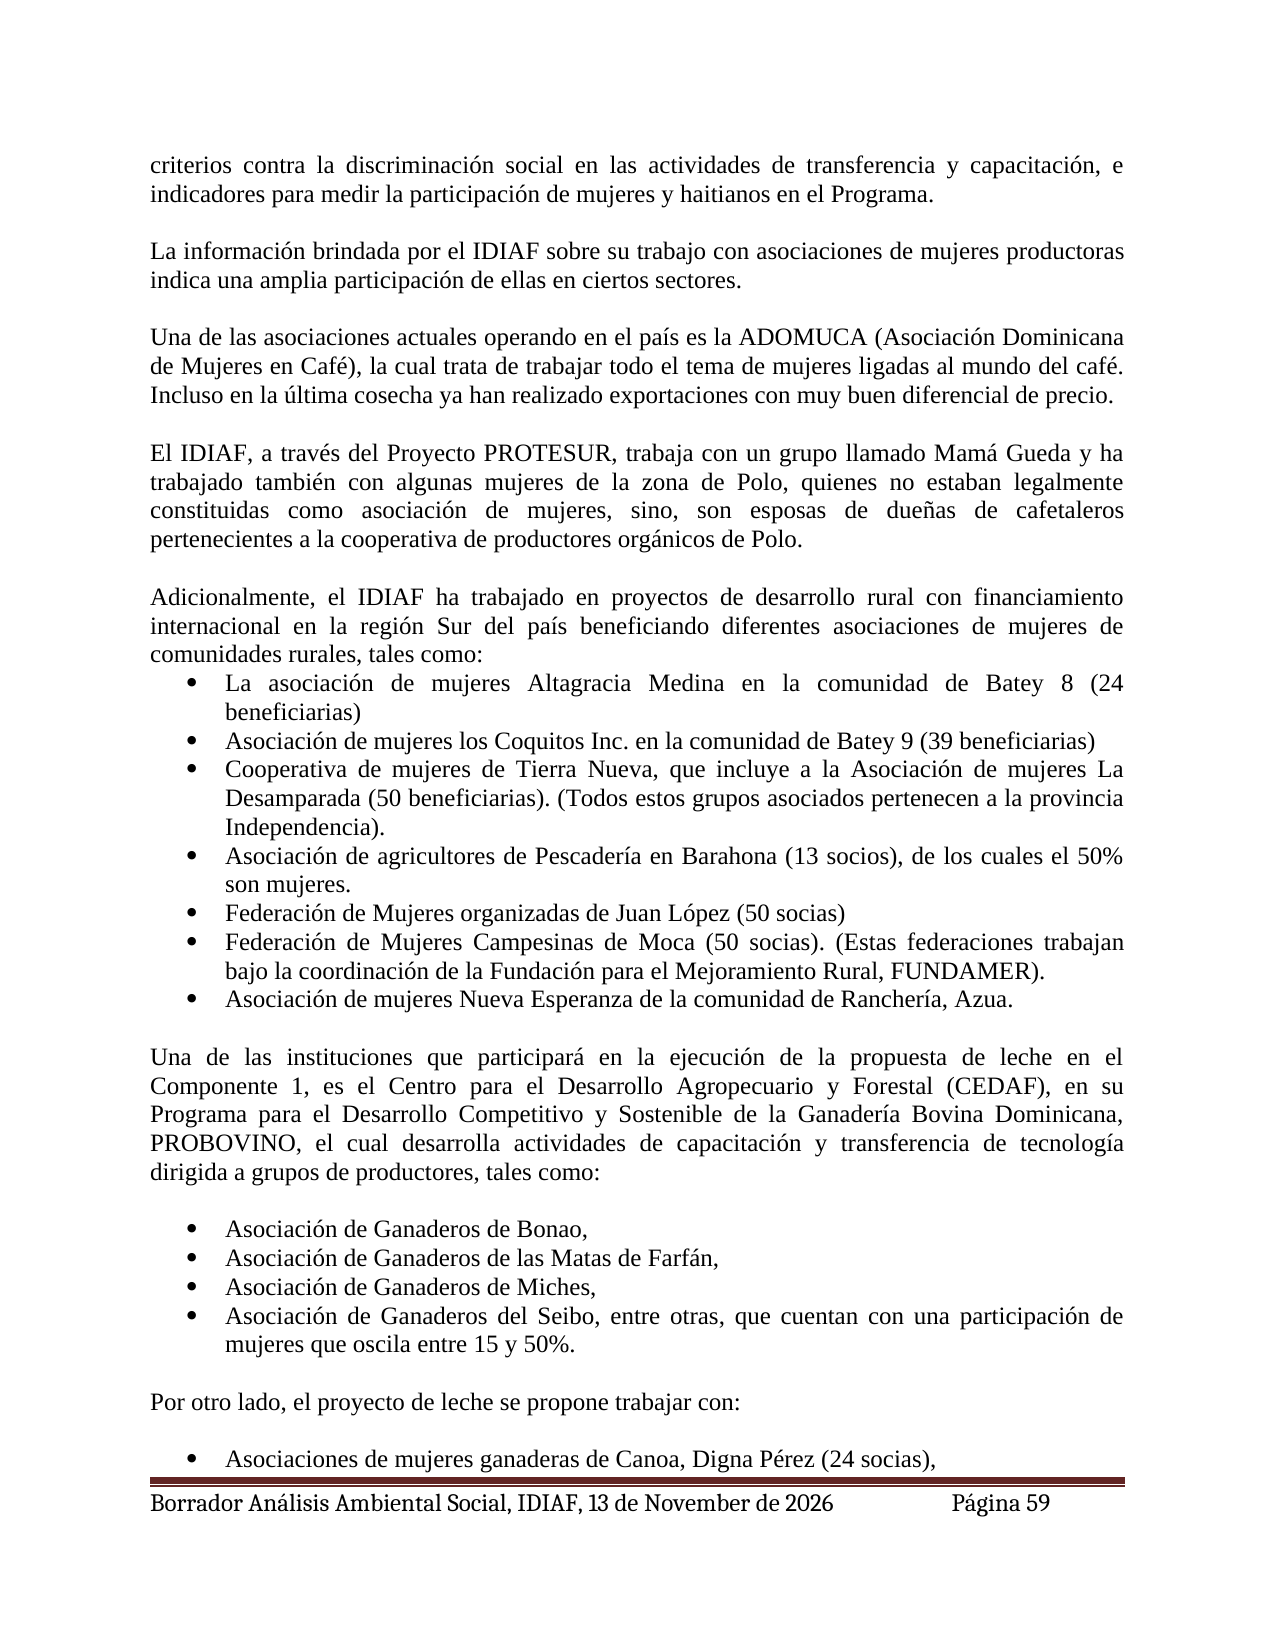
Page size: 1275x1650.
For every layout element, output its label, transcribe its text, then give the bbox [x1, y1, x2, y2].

list Asociación de agricultores de Pescadería en Barahona (13 socios), de los cuales el 50% son mujeres. [187, 841, 1125, 898]
list Asociación de mujeres Nueva Esperanza de la comunidad de Ranchería, Azua. [187, 984, 1125, 1013]
list Asociación de Ganaderos de Miches, [187, 1272, 1125, 1301]
list Federación de Mujeres organizadas de Juan López (50 socias) [187, 898, 1125, 927]
list Cooperativa de mujeres de Tierra Nueva, que incluye a la Asociación de mujeres La Desamparada (50 beneficiarias). (Todos estos grupos asociados pertenecen a la provincia Independencia). [187, 754, 1125, 841]
list Asociación de Ganaderos de las Matas de Farfán, [187, 1243, 1125, 1272]
list Adicionalmente, el IDIAF ha trabajado en proyectos de desarrollo rural con financiamiento internacional en la región Sur del país beneficiando diferentes asociaciones de mujeres de comunidades rurales, tales como: [150, 582, 1125, 668]
list Asociación de Ganaderos del Seibo, entre otras, que cuentan con una participación de mujeres que oscila entre 15 y 50%. [187, 1301, 1125, 1358]
list Asociaciones de mujeres ganaderas de Canoa, Digna Pérez (24 socias), [187, 1444, 1125, 1473]
list Por otro lado, el proyecto de leche se propone trabajar con: [150, 1387, 1125, 1416]
text El IDIAF, a través del Proyecto PROTESUR, trabaja con un grupo llamado Mamá Gueda y ha trabajado también con algunas mujeres de la zona de Polo, quienes no estaban legalmente constituidas como asociación de mujeres, sino, son esposas de dueñas de cafetaleros pertenecientes a la cooperativa de productores orgánicos de Polo. [150, 438, 1125, 553]
list Asociación de mujeres los Coquitos Inc. en la comunidad de Batey 9 (39 beneficiarias) [187, 726, 1125, 754]
list Asociación de Ganaderos de Bonao, [187, 1214, 1125, 1243]
list Una de las instituciones que participará en la ejecución de la propuesta de leche en el Componente 1, es el Centro para el Desarrollo Agropecuario y Forestal (CEDAF), en su Programa para el Desarrollo Competitivo y Sostenible de la Ganadería Bovina Dominicana, PROBOVINO, el cual desarrolla actividades de capacitación y transferencia de tecnología dirigida a grupos de productores, tales como: [150, 1042, 1125, 1186]
list La asociación de mujeres Altagracia Medina en la comunidad de Batey 8 (24 beneficiarias) [187, 668, 1125, 726]
text Una de las asociaciones actuales operando en el país es la ADOMUCA (Asociación Dominicana de Mujeres en Café), la cual trata de trabajar todo el tema de mujeres ligadas al mundo del café. Incluso en la última cosecha ya han realizado exportaciones con muy buen diferencial de precio. [150, 322, 1125, 409]
text La información brindada por el IDIAF sobre su trabajo con asociaciones de mujeres productoras indica una amplia participación de ellas en ciertos sectores. [150, 236, 1125, 294]
list Federación de Mujeres Campesinas de Moca (50 socias). (Estas federaciones trabajan bajo la coordinación de la Fundación para el Mejoramiento Rural, FUNDAMER). [187, 927, 1125, 984]
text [150, 150, 1125, 207]
